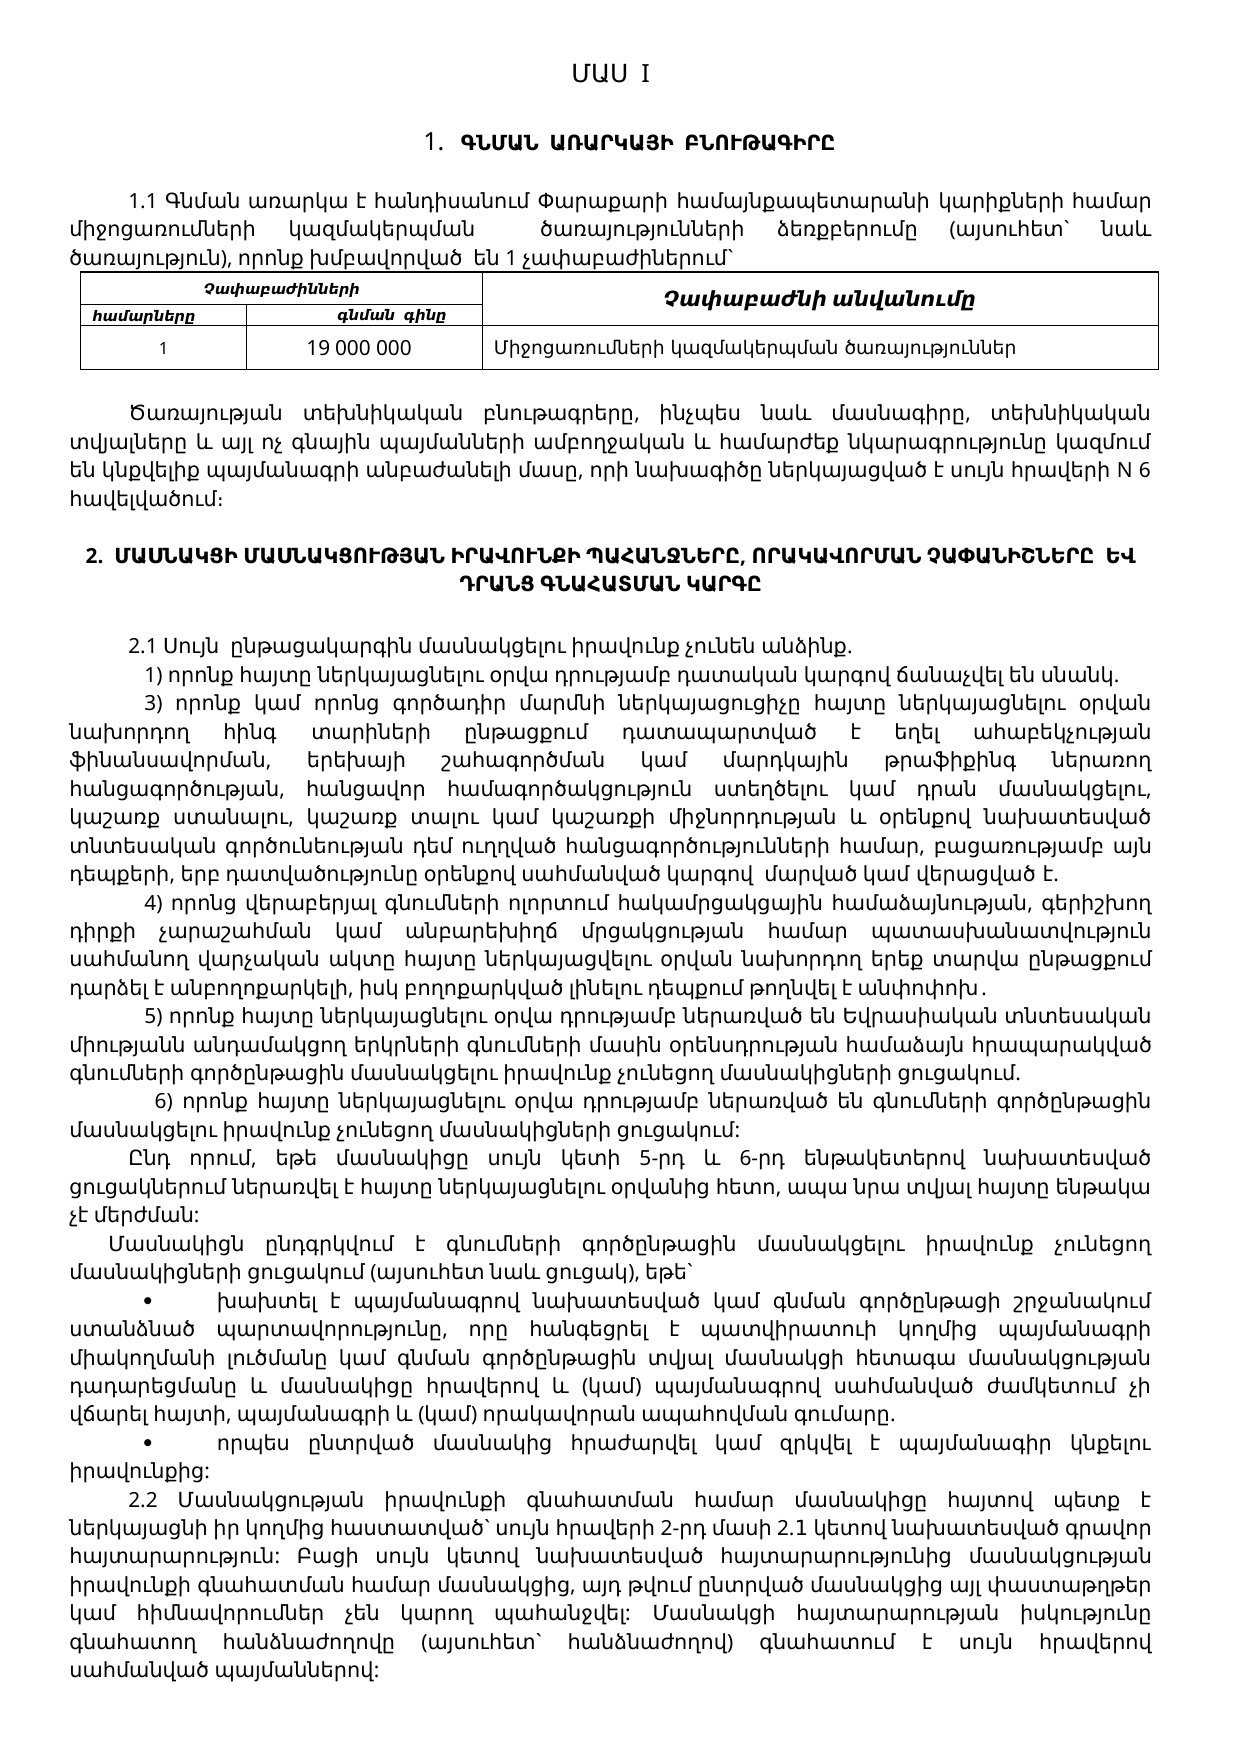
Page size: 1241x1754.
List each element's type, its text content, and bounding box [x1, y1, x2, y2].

text 2.1 Սույն ընթացակարգին մասնակցելու իրավունք չունեն անձինք. [69, 632, 1152, 660]
table_cell 1 [81, 326, 246, 369]
text 4) որոնց վերաբերյալ գնումների ոլորտում հակամրցակցային համաձայնության, գերիշխող դիրքի չարաշահման կամ անբարեխիղճ մրցակցության համար պատասխանատվություն սահմանող վարչական ակտը հայտը ներկայացվելու օրվան նախորդող երեք տարվա ընթացքում դարձել է անբողոքարկելի, իսկ բողոքարկված լինելու դեպքում թողնվել է անփոփոխ․ [69, 888, 1152, 1001]
table_header Չափաբաժնի անվանումը [483, 273, 1158, 325]
list որպես ընտրված մասնակից հրաժարվել կամ զրկվել է պայմանագիր կնքելու իրավունքից: [69, 1428, 1152, 1485]
subtitle 1.1 Գնման առարկա է հանդիսանում Փարաքարի համայնքապետարանի կարիքների համար միջոցառումների կազմակերպման ծառայությունների ձեռքբերումը (այսուհետ` նաև ծառայություն), որոնք խմբավորված են 1 չափաբաժիներում` [69, 186, 1152, 271]
text ՄԱՍ I [69, 56, 1152, 89]
text 2.2 Մասնակցության իրավունքի գնահատման համար մասնակիցը հայտով պետք է ներկայացնի իր կողմից հաստատված` սույն հրավերի 2-րդ մասի 2.1 կետով նախատեսված գրավոր հայտարարություն: Բացի սույն կետով նախատեսված հայտարարությունից մասնակցության իրավունքի գնահատման համար մասնակցից, այդ թվում ընտրված մասնակցից այլ փաստաթղթեր կամ հիմնավորումներ չեն կարող պահանջվել: Մասնակցի հայտարարության իսկությունը գնահատող հանձնաժողովը (այսուհետ` հանձնաժողով) գնահատում է սույն հրավերով սահմանված պայմաններով: [69, 1485, 1152, 1684]
text 3) որոնք կամ որոնց գործադիր մարմնի ներկայացուցիչը հայտը ներկայացնելու օրվան նախորդող հինգ տարիների ընթացքում դատապարտված է եղել ահաբեկչության ֆինանսավորման, երեխայի շահագործման կամ մարդկային թրաֆիքինգ ներառող հանցագործության, հանցավոր համագործակցություն ստեղծելու կամ դրան մասնակցելու, կաշառք ստանալու, կաշառք տալու կամ կաշառքի միջնորդության և օրենքով նախատեսված տնտեսական գործունեության դեմ ուղղված հանցագործությունների համար, բացառությամբ այն դեպքերի, երբ դատվածությունը օրենքով սահմանված կարգով մարված կամ վերացված է. [69, 688, 1152, 888]
text Մասնակիցն ընդգրկվում է գնումների գործընթացին մասնակցելու իրավունք չունեցող մասնակիցների ցուցակում (այսուհետ նաև ցուցակ), եթե` [69, 1229, 1152, 1286]
table_cell գնման գինը [247, 305, 482, 325]
text Ընդ որում, եթե մասնակիցը սույն կետի 5-րդ և 6-րդ ենթակետերով նախատեսված ցուցակներում ներառվել է հայտը ներկայացնելու օրվանից հետո, ապա նրա տվյալ հայտը ենթակա չէ մերժման: [69, 1143, 1152, 1229]
list ԳՆՄԱՆ ԱՌԱՐԿԱՅԻ ԲՆՈՒԹԱԳԻՐԸ [107, 124, 1152, 158]
text 1) որոնք հայտը ներկայացնելու օրվա դրությամբ դատական կարգով ճանաչվել են սնանկ. [69, 660, 1152, 688]
table_cell համարները [81, 305, 246, 325]
list խախտել է պայմանագրով նախատեսված կամ գնման գործընթացի շրջանակում ստանձնած պարտավորությունը, որը հանգեցրել է պատվիրատուի կողմից պայմանագրի միակողմանի լուծմանը կամ գնման գործընթացին տվյալ մասնակցի հետագա մասնակցության դադարեցմանը և մասնակիցը հրավերով և (կամ) պայմանագրով սահմանված ժամկետում չի վճարել հայտի, պայմանագրի և (կամ) որակավորան ապահովման գումարը. [69, 1286, 1152, 1428]
text 2. ՄԱՍՆԱԿՑԻ ՄԱՍՆԱԿՑՈՒԹՅԱՆ ԻՐԱՎՈՒՆՔԻ ՊԱՀԱՆՋՆԵՐԸ, ՈՐԱԿԱՎՈՐՄԱՆ ՉԱՓԱՆԻՇՆԵՐԸ ԵՎ ԴՐԱՆՑ ԳՆԱՀԱՏՄԱՆ ԿԱՐԳԸ [69, 541, 1152, 598]
table_header Չափաբաժինների [81, 273, 482, 304]
text 5) որոնք հայտը ներկայացնելու օրվա դրությամբ ներառված են Եվրասիական տնտեսական միությանն անդամակցող երկրների գնումների մասին օրենսդրության համաձայն հրապարակված գնումների գործընթացին մասնակցելու իրավունք չունեցող մասնակիցների ցուցակում. [69, 1001, 1152, 1087]
table_cell Միջոցառումների կազմակերպման ծառայություններ [483, 326, 1158, 369]
table_cell 19 000 000 [247, 326, 482, 369]
text Ծառայության տեխնիկական բնութագրերը, ինչպես նաև մասնագիրը, տեխնիկական տվյալները և այլ ոչ գնային պայմանների ամբողջական և համարժեք նկարագրությունը կազմում են կնքվելիք պայմանագրի անբաժանելի մասը, որի նախագիծը ներկայացված է սույն հրավերի N 6 հավելվածում։ [69, 398, 1152, 512]
text 6) որոնք հայտը ներկայացնելու օրվա դրությամբ ներառված են գնումների գործընթացին մասնակցելու իրավունք չունեցող մասնակիցների ցուցակում: [69, 1087, 1152, 1143]
